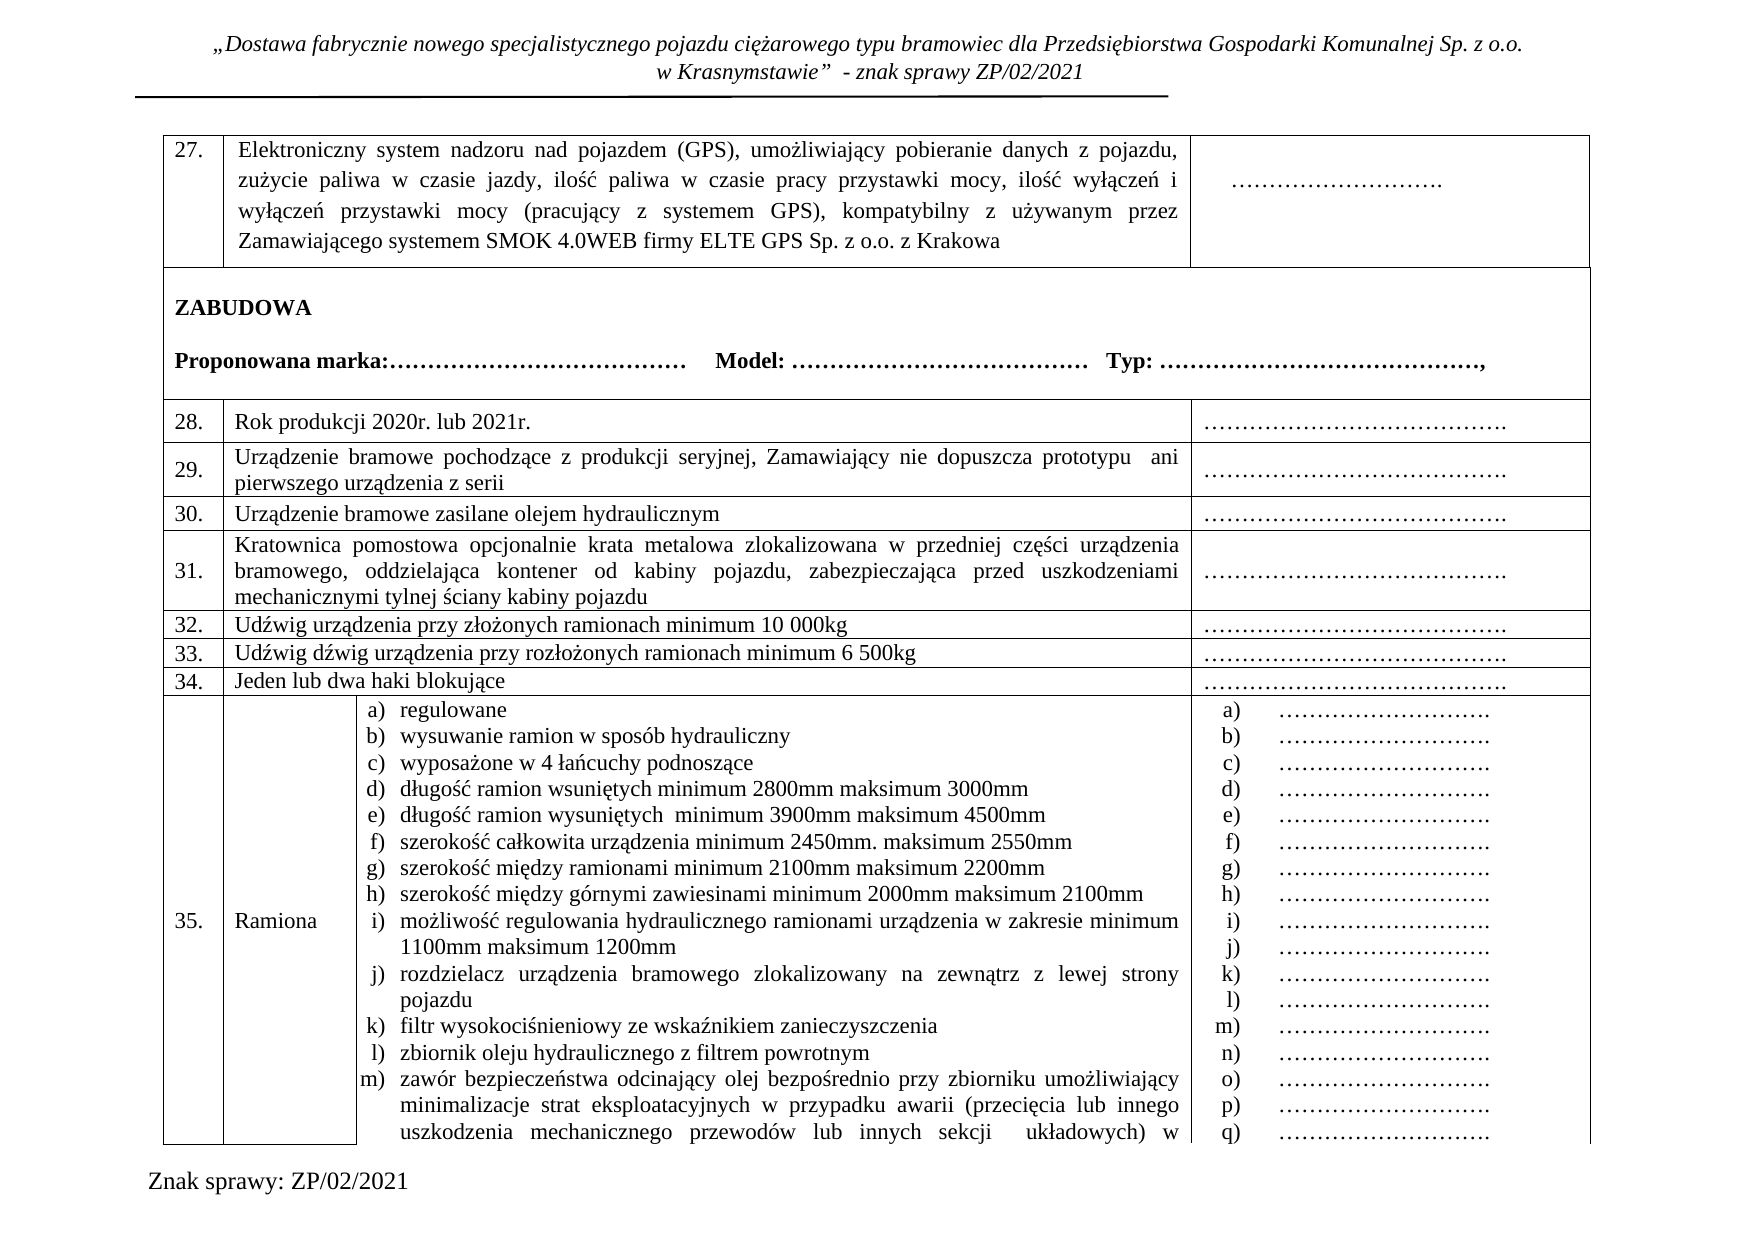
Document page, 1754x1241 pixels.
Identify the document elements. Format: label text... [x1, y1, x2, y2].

table_cell 30. [164, 497, 223, 529]
table_cell 29. [164, 443, 223, 496]
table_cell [1192, 696, 1590, 1144]
table_cell ZABUDOWA Proponowana marka:………………………………… Model: ………………………………… Typ: ……………………………………, [164, 268, 1590, 399]
table_cell 31. [164, 531, 223, 610]
table_cell ………………………. [1191, 136, 1589, 267]
table_cell Rok produkcji 2020r. lub 2021r. [224, 400, 1191, 442]
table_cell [357, 696, 1192, 1144]
table_cell 27. [164, 136, 223, 267]
table_cell Urządzenie bramowe pochodzące z produkcji seryjnej, Zamawiający nie dopuszcza prototypu ani pierwszego urządzenia z serii [224, 443, 1191, 496]
table_cell Udźwig urządzenia przy złożonych ramionach minimum 10 000kg [224, 611, 1191, 638]
table_cell Elektroniczny system nadzoru nad pojazdem (GPS), umożliwiający pobieranie danych z pojazdu, zużycie paliwa w czasie jazdy, ilość paliwa w czasie pracy przystawki mocy, ilość wyłączeń i wyłączeń przystawki mocy (pracujący z systemem GPS), kompatybilny z używanym przez Zamawiającego systemem SMOK 4.0WEB firmy ELTE GPS Sp. z o.o. z Krakowa [224, 136, 1190, 267]
table_cell …………………………………. [1192, 443, 1590, 496]
table_cell 32. [164, 611, 223, 638]
table_cell Jeden lub dwa haki blokujące [224, 668, 1191, 695]
table_cell Udźwig dźwig urządzenia przy rozłożonych ramionach minimum 6 500kg [224, 639, 1191, 667]
table_cell 28. [164, 400, 223, 442]
table_cell …………………………………. [1192, 639, 1590, 667]
table_cell …………………………………. [1192, 531, 1590, 610]
table_cell …………………………………. [1192, 497, 1590, 529]
table_cell Ramiona [224, 696, 356, 1144]
table_cell 34. [164, 668, 223, 695]
table_cell Kratownica pomostowa opcjonalnie krata metalowa zlokalizowana w przedniej części urządzenia bramowego, oddzielająca kontener od kabiny pojazdu, zabezpieczająca przed uszkodzeniami mechanicznymi tylnej ściany kabiny pojazdu [224, 531, 1191, 610]
table_cell …………………………………. [1192, 400, 1590, 442]
table_cell 35. [164, 696, 223, 1144]
table_cell …………………………………. [1192, 611, 1590, 638]
table_cell …………………………………. [1192, 668, 1590, 695]
table_cell Urządzenie bramowe zasilane olejem hydraulicznym [224, 497, 1191, 529]
table_cell 33. [164, 639, 223, 667]
